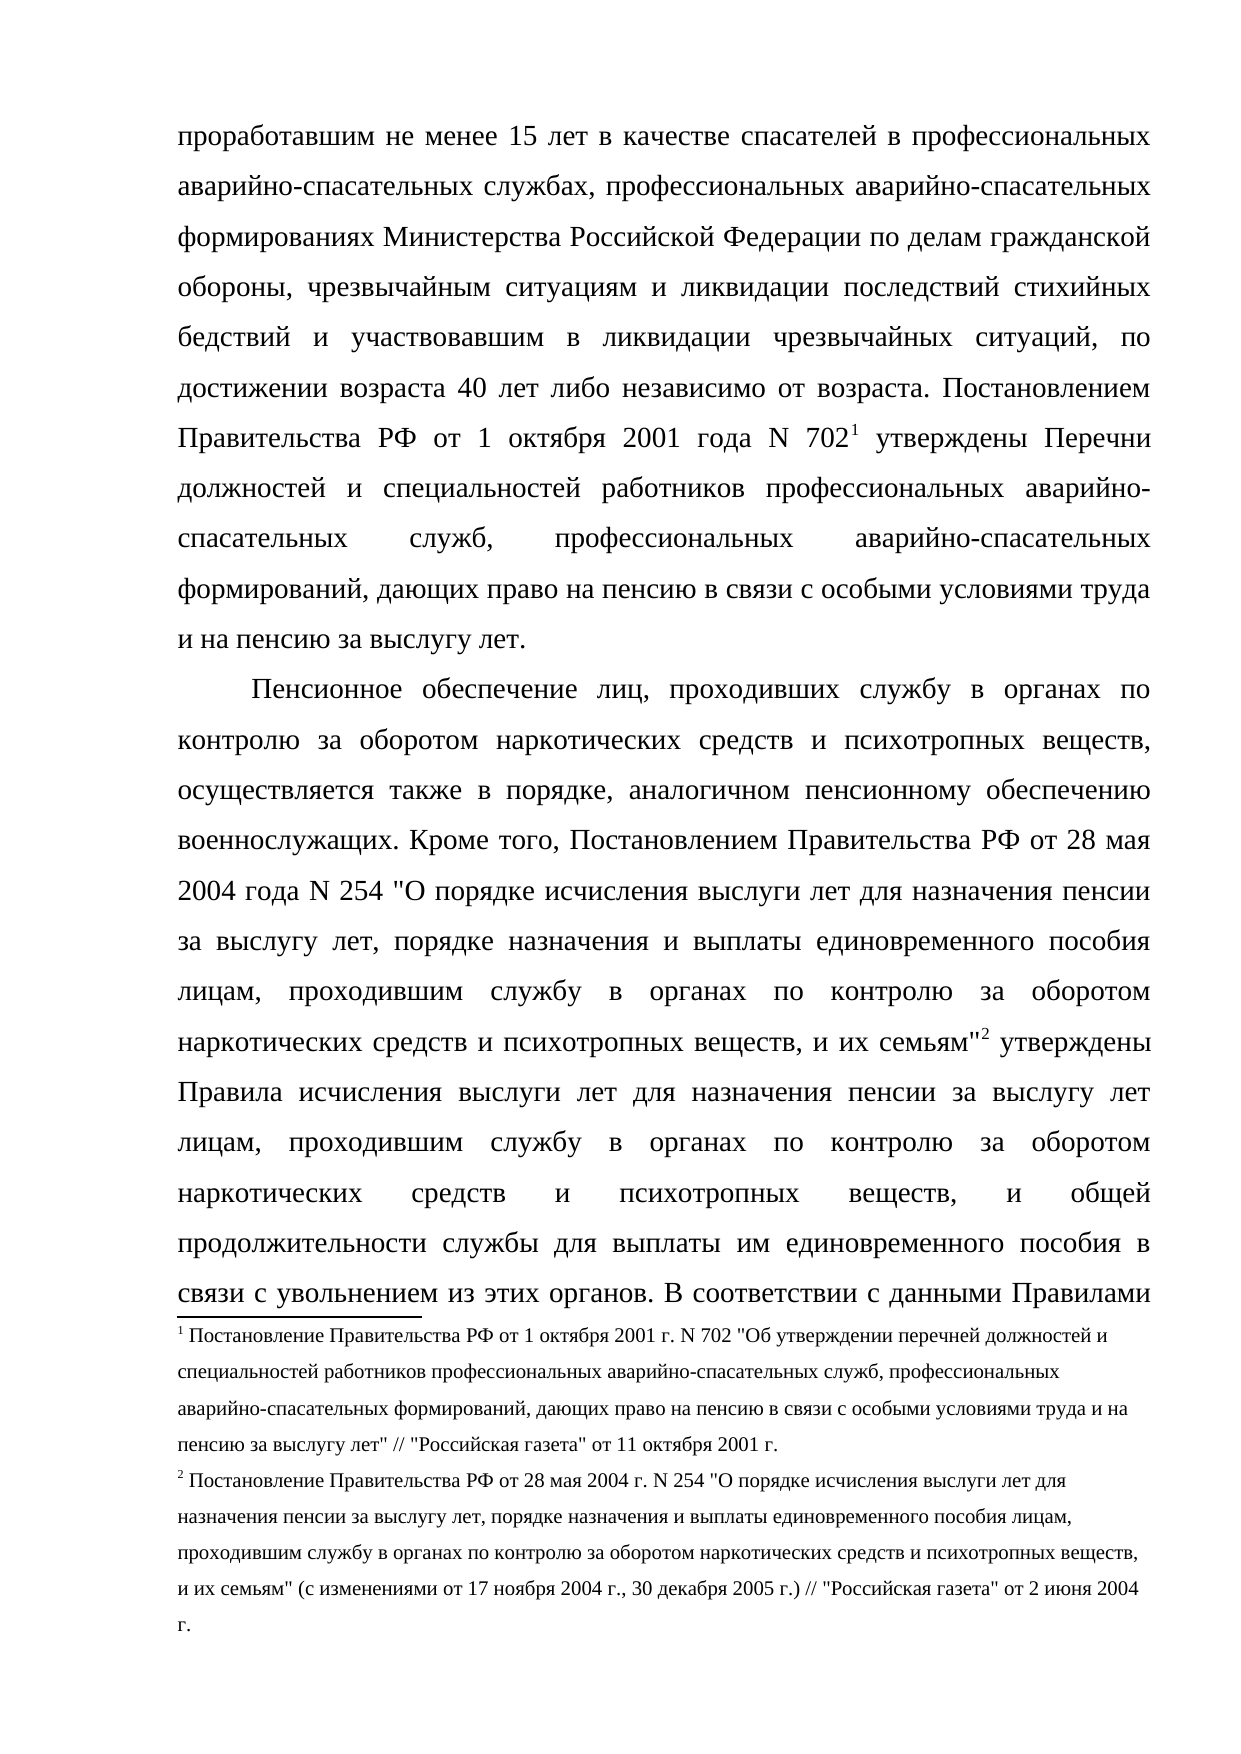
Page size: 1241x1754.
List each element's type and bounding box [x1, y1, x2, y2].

text [177, 672, 1152, 1309]
text [177, 118, 1152, 655]
